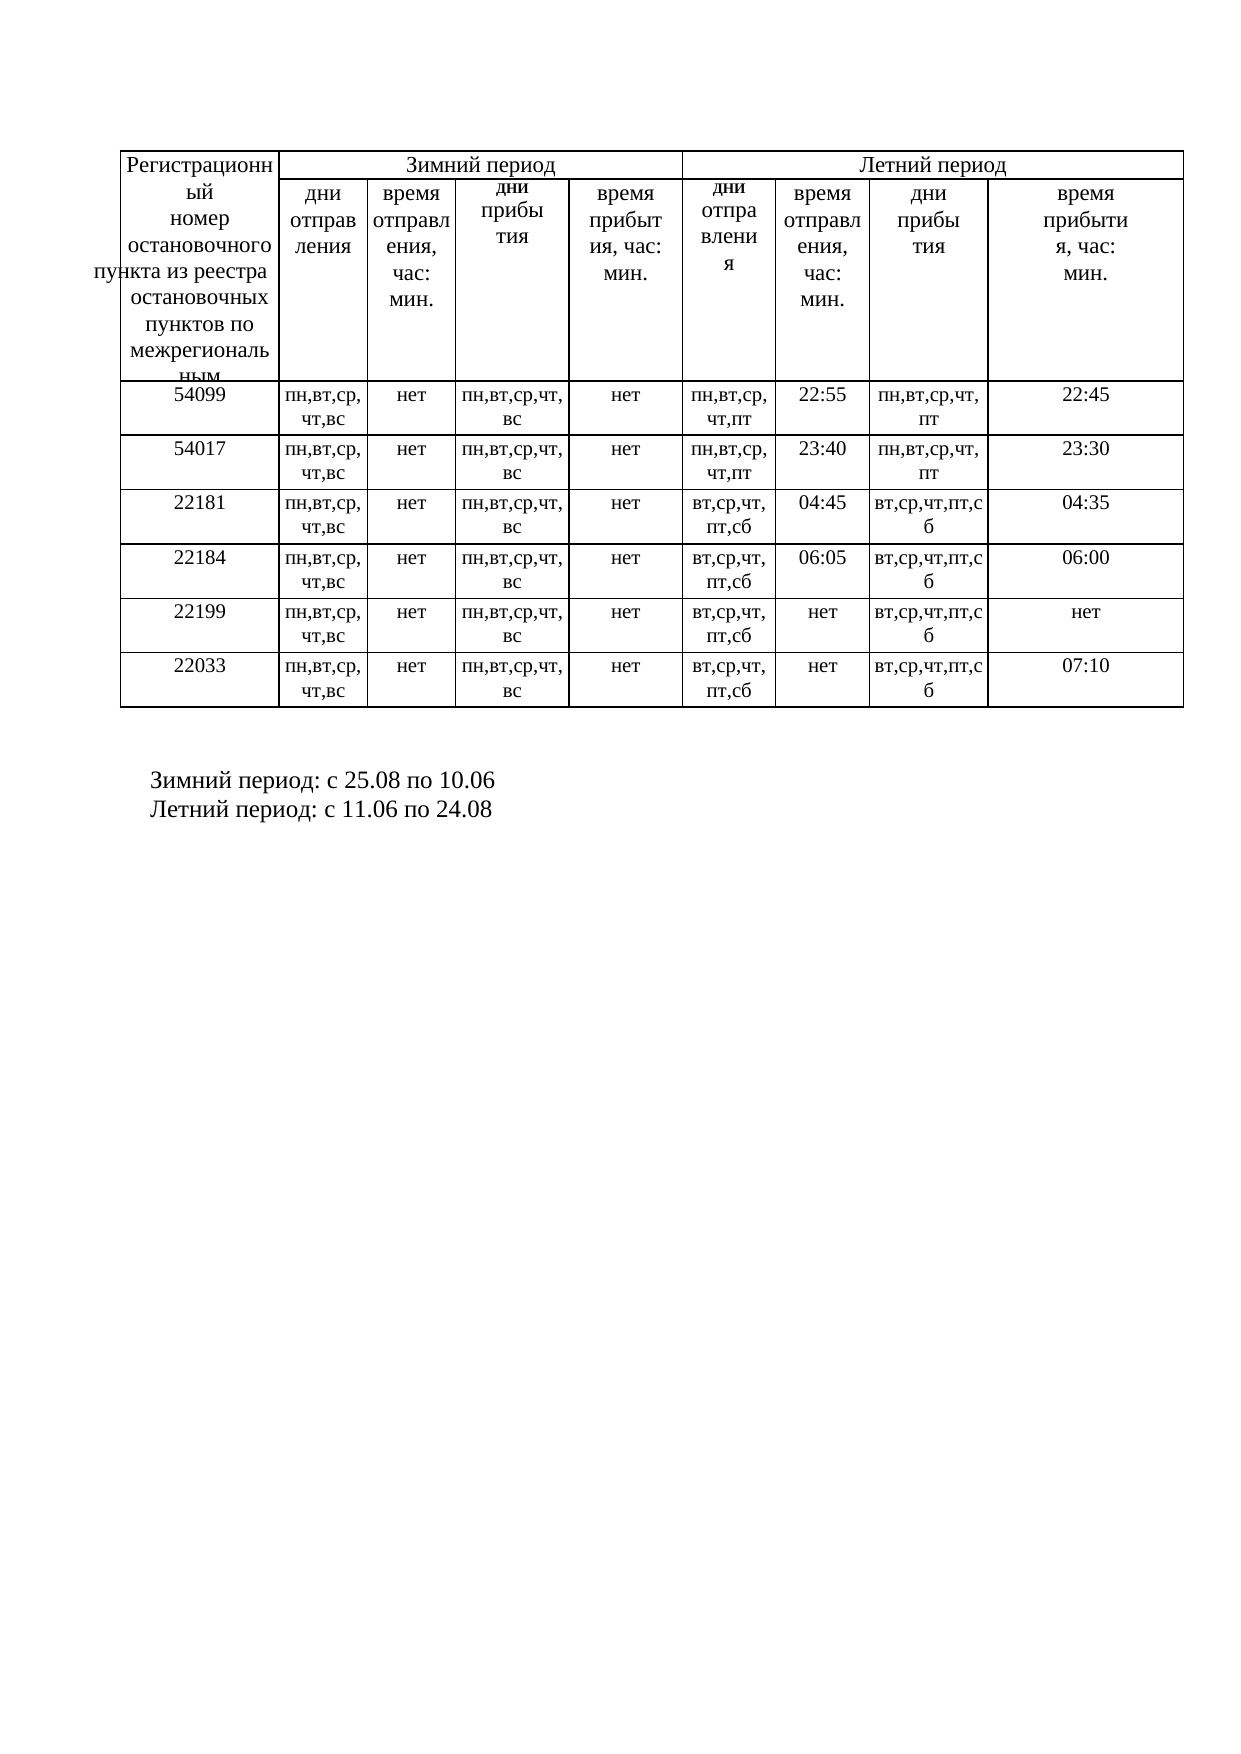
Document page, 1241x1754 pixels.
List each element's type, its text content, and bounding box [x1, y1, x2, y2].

table_cell время прибыт ия, час: мин. [570, 180, 682, 380]
table_cell 54017 [121, 436, 278, 489]
table_cell ДНИ прибы тия [456, 180, 568, 380]
table_cell нет [989, 599, 1183, 652]
table_cell пн,вт,ср,чт,вс [456, 436, 568, 489]
table_cell пн,вт,ср,чт,вс [456, 653, 568, 706]
table_cell 54099 [121, 382, 278, 434]
table_cell нет [570, 545, 682, 597]
table_cell вт,ср,чт,пт,сб [870, 653, 987, 706]
table_cell 22199 [121, 599, 278, 652]
table_cell пн,вт,ср,чт,пт [683, 436, 775, 489]
table_cell нет [368, 436, 455, 489]
text Зимний период: с 25.08 по 10.06 [150, 765, 1090, 794]
table_cell вт,ср,чт,пт,сб [870, 599, 987, 652]
table_cell 22:55 [776, 382, 869, 434]
table_cell нет [570, 436, 682, 489]
table_cell 07:10 [989, 653, 1183, 706]
table_cell 22033 [121, 653, 278, 706]
table_cell 06:05 [776, 545, 869, 597]
table_cell пн,вт,ср,чт,вс [456, 599, 568, 652]
table_header Регистрационный номер остановочного пункта из реестра остановочных пунктов по межрегиональным маршрутам регулярных перевозок [121, 152, 278, 380]
table_cell время отправл ения, час: мин. [776, 180, 869, 380]
table_cell пн,вт,ср,чт,вс [280, 599, 367, 652]
table_cell дни отправ ления [280, 180, 367, 380]
table_cell время прибыти я, час: мин. [989, 180, 1183, 380]
table_cell нет [570, 653, 682, 706]
table_cell нет [368, 599, 455, 652]
table_cell вт,ср,чт,пт,сб [870, 490, 987, 543]
table_cell нет [570, 599, 682, 652]
table_cell вт,ср,чт,пт,сб [683, 490, 775, 543]
table_cell 06:00 [989, 545, 1183, 597]
table_header Зимний период [280, 152, 682, 178]
table_cell нет [368, 382, 455, 434]
table_cell нет [368, 490, 455, 543]
table_cell пн,вт,ср,чт,вс [280, 382, 367, 434]
table_cell нет [570, 490, 682, 543]
text Летний период: с 11.06 по 24.08 [150, 794, 1090, 823]
table_cell пн,вт,ср,чт,пт [870, 436, 987, 489]
table_cell 23:30 [989, 436, 1183, 489]
table_cell вт,ср,чт,пт,сб [683, 599, 775, 652]
table_cell вт,ср,чт,пт,сб [870, 545, 987, 597]
table_cell нет [368, 653, 455, 706]
table_cell дни прибы тия [870, 180, 987, 380]
table_cell нет [776, 599, 869, 652]
table_cell пн,вт,ср,чт,пт [870, 382, 987, 434]
table_cell нет [776, 653, 869, 706]
table_cell ДНИ отпра влени я [683, 180, 775, 380]
table_cell время отправл ения, час: мин. [368, 180, 455, 380]
table_cell пн,вт,ср,чт,вс [456, 382, 568, 434]
table_cell вт,ср,чт,пт,сб [683, 653, 775, 706]
table_cell пн,вт,ср,чт,вс [280, 490, 367, 543]
table_cell вт,ср,чт,пт,сб [683, 545, 775, 597]
table_cell нет [368, 545, 455, 597]
table_cell пн,вт,ср,чт,вс [456, 490, 568, 543]
table_cell нет [570, 382, 682, 434]
table_cell 23:40 [776, 436, 869, 489]
table_cell 22:45 [989, 382, 1183, 434]
table_cell пн,вт,ср,чт,вс [280, 545, 367, 597]
table_cell 04:35 [989, 490, 1183, 543]
table_cell пн,вт,ср,чт,вс [280, 436, 367, 489]
table_cell пн,вт,ср,чт,вс [280, 653, 367, 706]
table_cell 22184 [121, 545, 278, 597]
table_cell 22181 [121, 490, 278, 543]
table_header Летний период [683, 152, 1183, 178]
table_cell пн,вт,ср,чт,вс [456, 545, 568, 597]
table_cell 04:45 [776, 490, 869, 543]
table_cell пн,вт,ср,чт,пт [683, 382, 775, 434]
